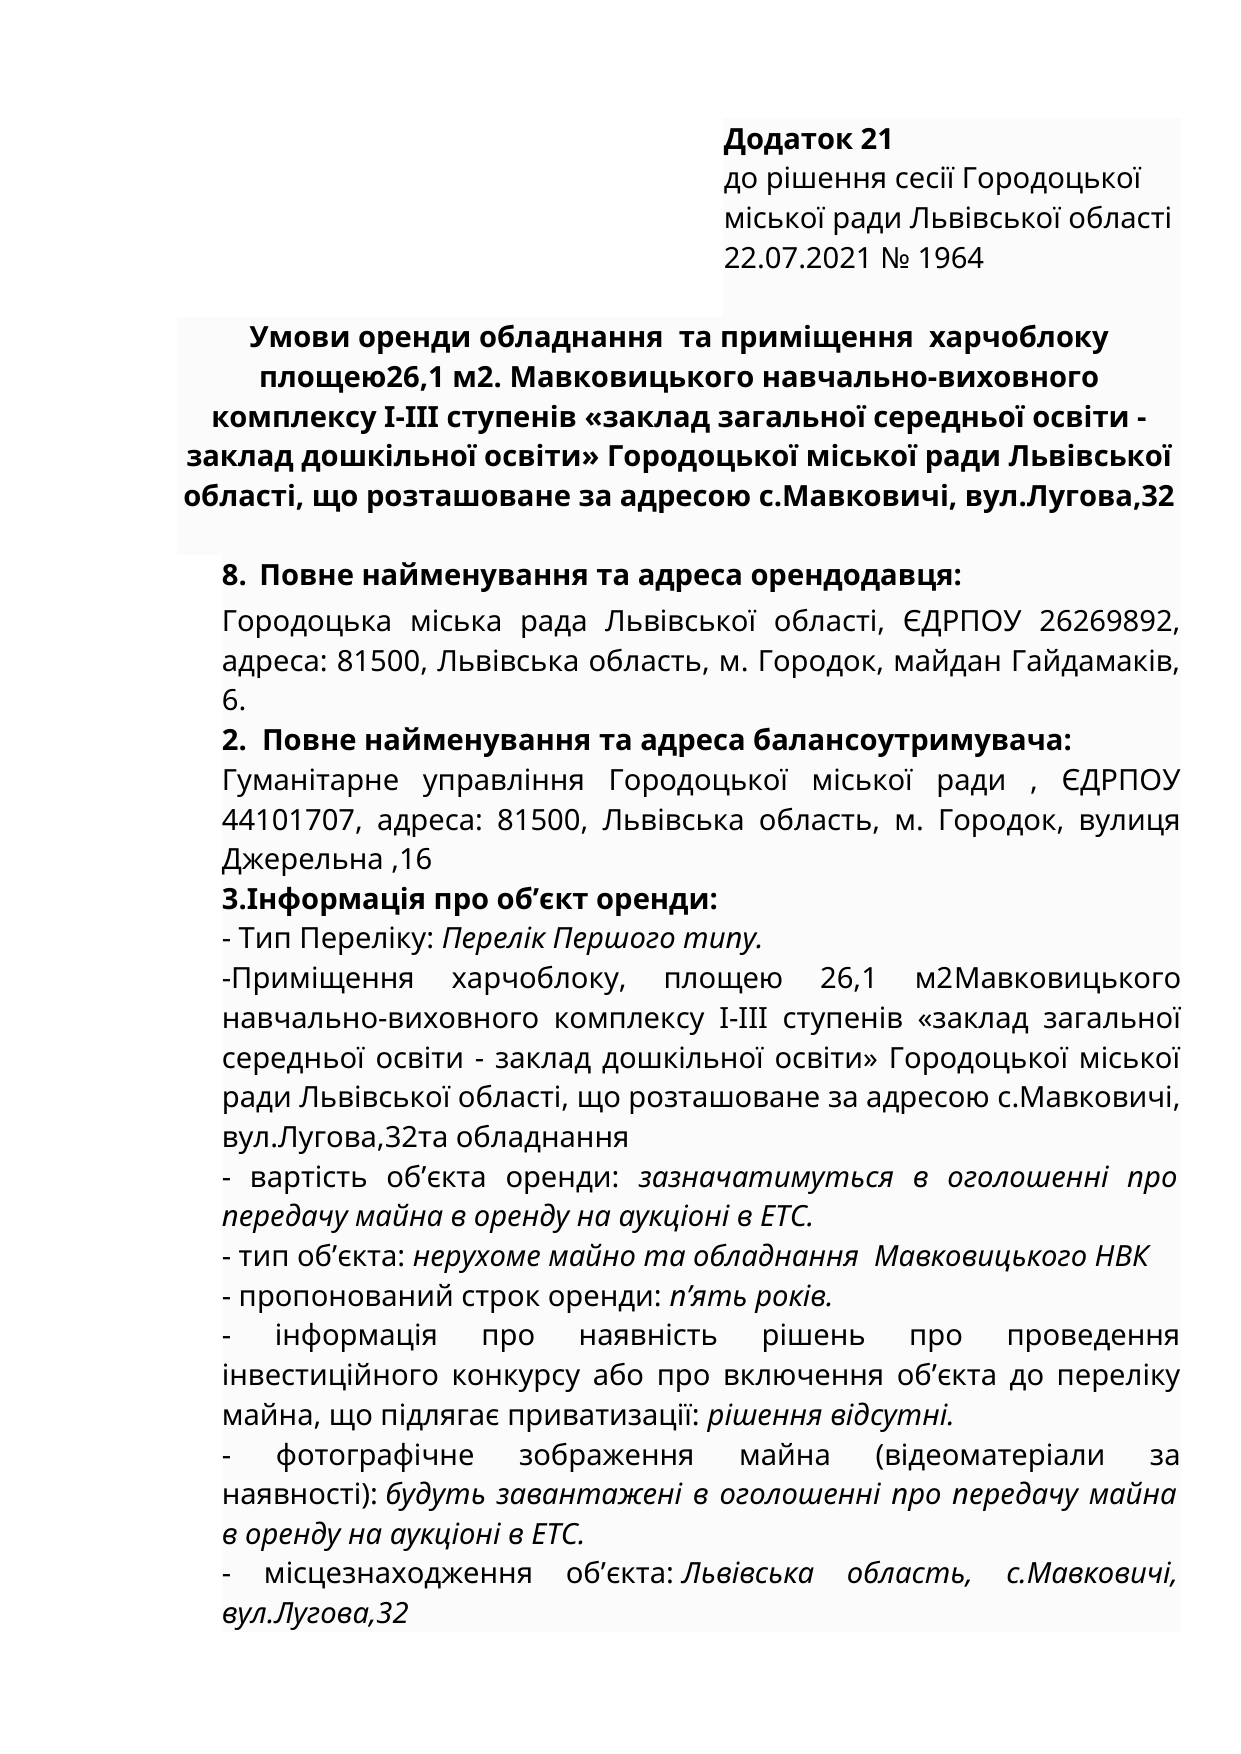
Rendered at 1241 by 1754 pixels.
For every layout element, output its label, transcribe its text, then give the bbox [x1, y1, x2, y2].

text 3.Інформація про об’єкт оренди: [222, 878, 1181, 918]
text - Тип Переліку: Перелік Першого типу. [222, 918, 1181, 957]
text 22.07.2021 № 1964 [723, 237, 1181, 277]
text 2. Повне найменування та адреса балансоутримувача: [222, 719, 1181, 759]
text - пропонований строк оренди: п’ять років. [222, 1275, 1181, 1315]
text - фотографічне зображення майна (відеоматеріали за наявності): будуть завантажені в оголошенні про передачу майна в оренду на аукціоні в ЕТС. [222, 1434, 1181, 1553]
text до рішення сесії Городоцької міської ради Львівської області [723, 158, 1181, 237]
text Додаток 21 [723, 118, 1181, 158]
text - тип об’єкта: нерухоме майно та обладнання Мавковицького НВК [222, 1235, 1181, 1275]
text - вартість об’єкта оренди: зазначатимуться в оголошенні про передачу майна в оренду на аукціоні в ЕТС. [222, 1156, 1181, 1235]
text Умови оренди обладнання та приміщення харчоблоку площею26,1 м2. Мавковицького навчально-виховного комплексу І-ІІІ ступенів «заклад загальної середньої освіти - заклад дошкільної освіти» Городоцької міської ради Львівської області, що розташоване за адресою с.Мавковичі, вул.Лугова,32 [177, 317, 1181, 515]
text - інформація про наявність рішень про проведення інвестиційного конкурсу або про включення об’єкта до переліку майна, що підлягає приватизації: рішення відсутні. [222, 1315, 1181, 1434]
text -Приміщення харчоблоку, площею 26,1 м2Мавковицького навчально-виховного комплексу І-ІІІ ступенів «заклад загальної середньої освіти - заклад дошкільної освіти» Городоцької міської ради Львівської області, що розташоване за адресою с.Мавковичі, вул.Лугова,32та обладнання [222, 957, 1181, 1156]
text Городоцька міська рада Львівської області, ЄДРПОУ 26269892, адреса: 81500, Львівська область, м. Городок, майдан Гайдамаків, 6. [222, 600, 1181, 719]
text - місцезнаходження об’єкта: Львівська область, с.Мавковичі, вул.Лугова,32 [222, 1553, 1181, 1632]
text Гуманітарне управління Городоцької міської ради , ЄДРПОУ 44101707, адреса: 81500, Львівська область, м. Городок, вулиця Джерельна ,16 [222, 759, 1181, 878]
list Повне найменування та адреса орендодавця: [222, 555, 1181, 594]
